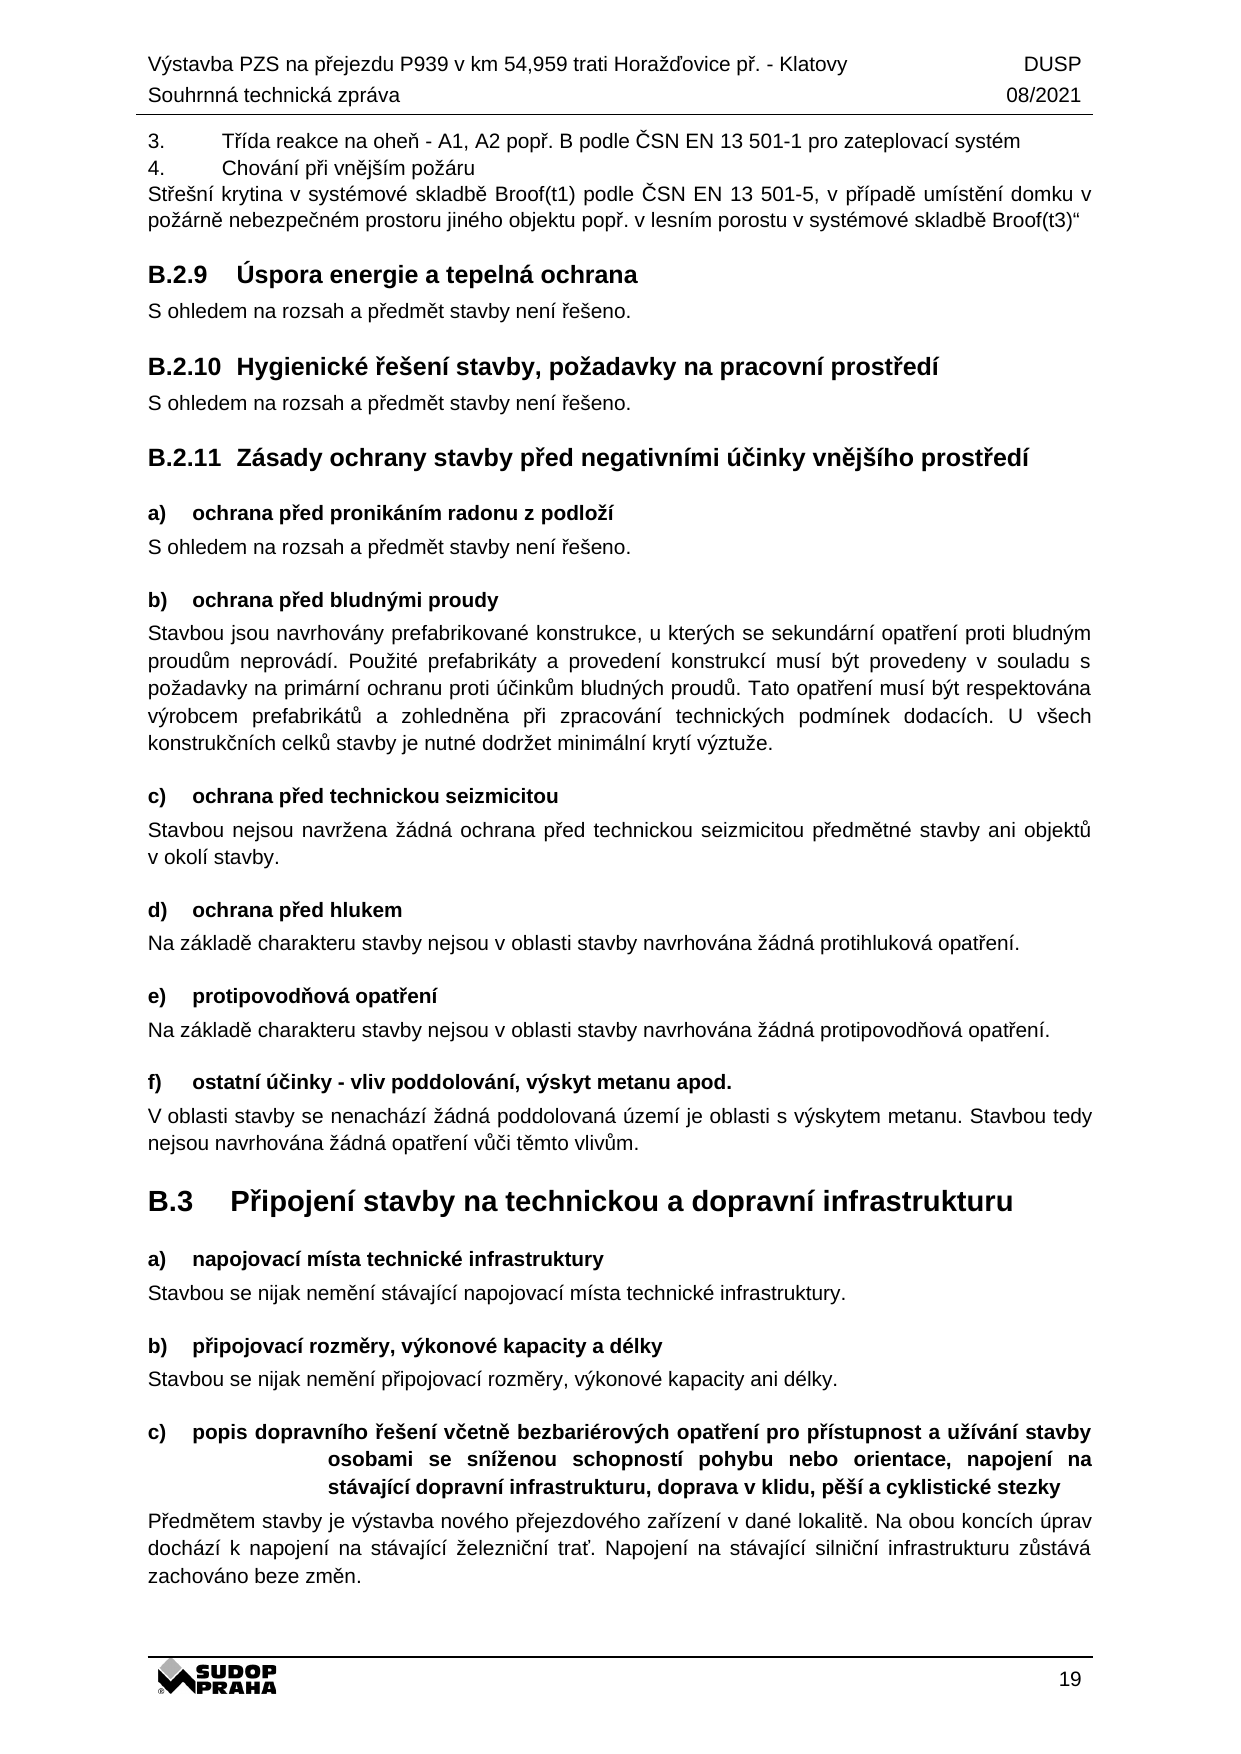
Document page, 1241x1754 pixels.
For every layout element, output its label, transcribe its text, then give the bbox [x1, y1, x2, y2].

text S ohledem na rozsah a předmět stavby není řešeno. [148, 299, 1092, 323]
subtitle Připojení stavby na technickou a dopravní infrastrukturu [148, 1184, 1092, 1217]
subtitle ochrana před hlukem [148, 897, 1092, 921]
subtitle ostatní účinky - vliv poddolování, výskyt metanu apod. [148, 1070, 1092, 1094]
text S ohledem na rozsah a předmět stavby není řešeno. [148, 391, 1092, 415]
text S ohledem na rozsah a předmět stavby není řešeno. [148, 535, 1092, 559]
subtitle napojovací místa technické infrastruktury [148, 1247, 1092, 1271]
text Střešní krytina v systémové skladbě Broof(t1) podle ČSN EN 13 501-5, v případě umístění domku v požárně nebezpečném prostoru jiného objektu popř. v lesním porostu v systémové skladbě Broof(t3)“ [148, 182, 1092, 232]
text V oblasti stavby se nenachází žádná poddolovaná území je oblasti s výskytem metanu. Stavbou tedy nejsou navrhována žádná opatření vůči těmto vlivům. [148, 1104, 1092, 1155]
text Stavbou nejsou navržena žádná ochrana před technickou seizmicitou předmětné stavby ani objektů v okolí stavby. [148, 817, 1092, 869]
subtitle ochrana před technickou seizmicitou [148, 784, 1092, 808]
subtitle připojovací rozměry, výkonové kapacity a délky [148, 1333, 1092, 1357]
subtitle popis dopravního řešení včetně bezbariérových opatření pro přístupnost a užívání stavby osobami se sníženou schopností pohybu nebo orientace, napojení na stávající dopravní infrastrukturu, doprava v klidu, pěší a cyklistické stezky [148, 1420, 1092, 1499]
subtitle Hygienické řešení stavby, požadavky na pracovní prostředí [148, 351, 1092, 380]
text Stavbou se nijak nemění stávající napojovací místa technické infrastruktury. [148, 1281, 1092, 1305]
subtitle ochrana před bludnými proudy [148, 587, 1092, 611]
text 4. Chování při vnějším požáru [148, 156, 1092, 179]
subtitle ochrana před pronikáním radonu z podloží [148, 501, 1092, 525]
text 3. Třída reakce na oheň - A1, A2 popř. B podle ČSN EN 13 501-1 pro zateplovací systém [148, 129, 1092, 153]
text Na základě charakteru stavby nejsou v oblasti stavby navrhována žádná protihluková opatření. [148, 931, 1092, 955]
text Stavbou se nijak nemění připojovací rozměry, výkonové kapacity ani délky. [148, 1367, 945, 1391]
subtitle protipovodňová opatření [148, 984, 1092, 1008]
subtitle Úspora energie a tepelná ochrana [148, 260, 1092, 288]
text Stavbou jsou navrhovány prefabrikované konstrukce, u kterých se sekundární opatření proti bludným proudům neprovádí. Použité prefabrikáty a provedení konstrukcí musí být provedeny v souladu s požadavky na primární ochranu proti účinkům bludných proudů. Tato opatření musí být respektována výrobcem prefabrikátů a zohledněna při zpracování technických podmínek dodacích. U všech konstrukčních celků stavby je nutné dodržet minimální krytí výztuže. [148, 621, 1092, 755]
text Předmětem stavby je výstavba nového přejezdového zařízení v dané lokalitě. Na obou koncích úprav dochází k napojení na stávající železniční trať. Napojení na stávající silniční infrastrukturu zůstává zachováno beze změn. [148, 1508, 1092, 1587]
picture [158, 1658, 277, 1694]
subtitle Zásady ochrany stavby před negativními účinky vnějšího prostředí [148, 443, 1092, 472]
text Na základě charakteru stavby nejsou v oblasti stavby navrhována žádná protipovodňová opatření. [148, 1017, 1092, 1041]
